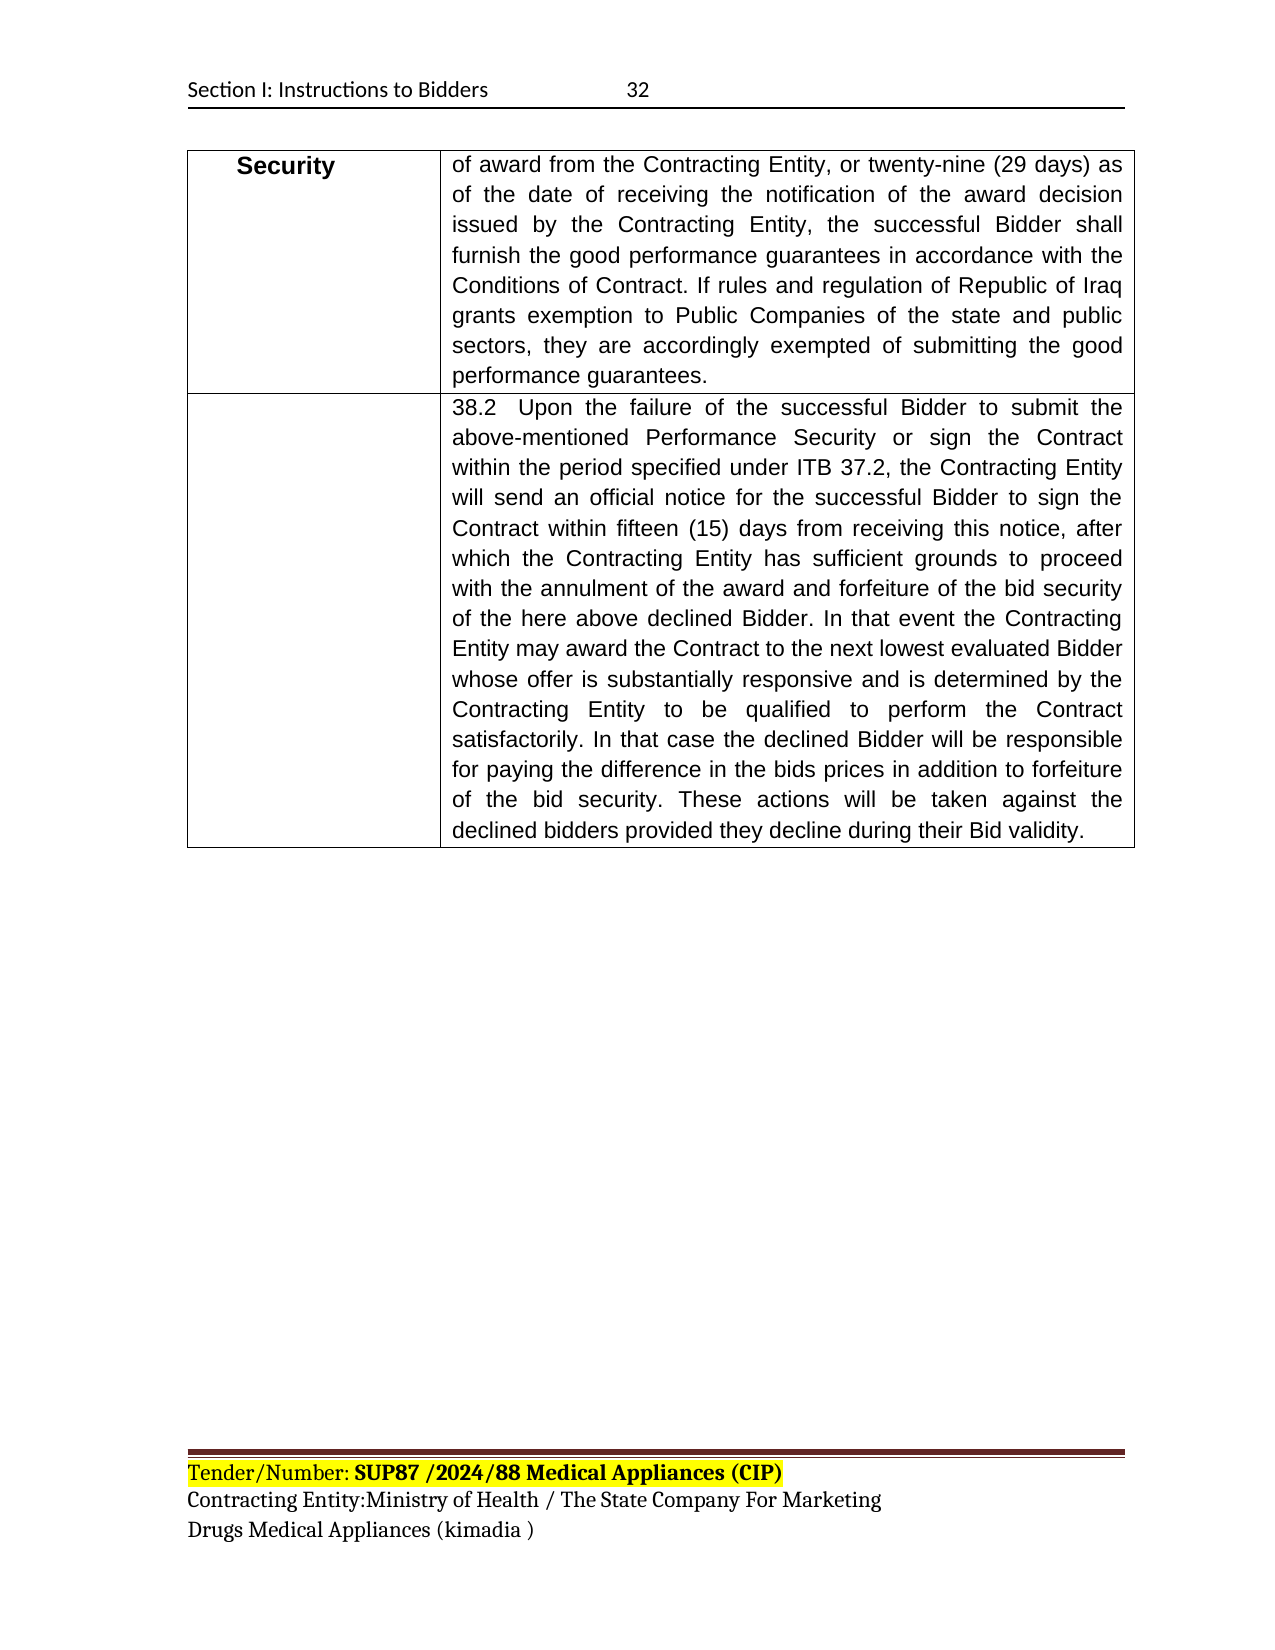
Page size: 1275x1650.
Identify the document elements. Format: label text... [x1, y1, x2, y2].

table_cell 38.2 Upon the failure of the successful Bidder to submit the above-mentioned Performance Security or sign the Contract within the period specified under ITB 37.2, the Contracting Entity will send an official notice for the successful Bidder to sign the Contract within fifteen (15) days from receiving this notice, after which the Contracting Entity has sufficient grounds to proceed with the annulment of the award and forfeiture of the bid security of the here above declined Bidder. In that event the Contracting Entity may award the Contract to the next lowest evaluated Bidder whose offer is substantially responsive and is determined by the Contracting Entity to be qualified to perform the Contract satisfactorily. In that case the declined Bidder will be responsible for paying the difference in the bids prices in addition to forfeiture of the bid security. These actions will be taken against the declined bidders provided they decline during their Bid validity. [441, 394, 1134, 847]
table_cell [441, 151, 1134, 393]
table_cell [188, 394, 440, 847]
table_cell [188, 151, 440, 393]
